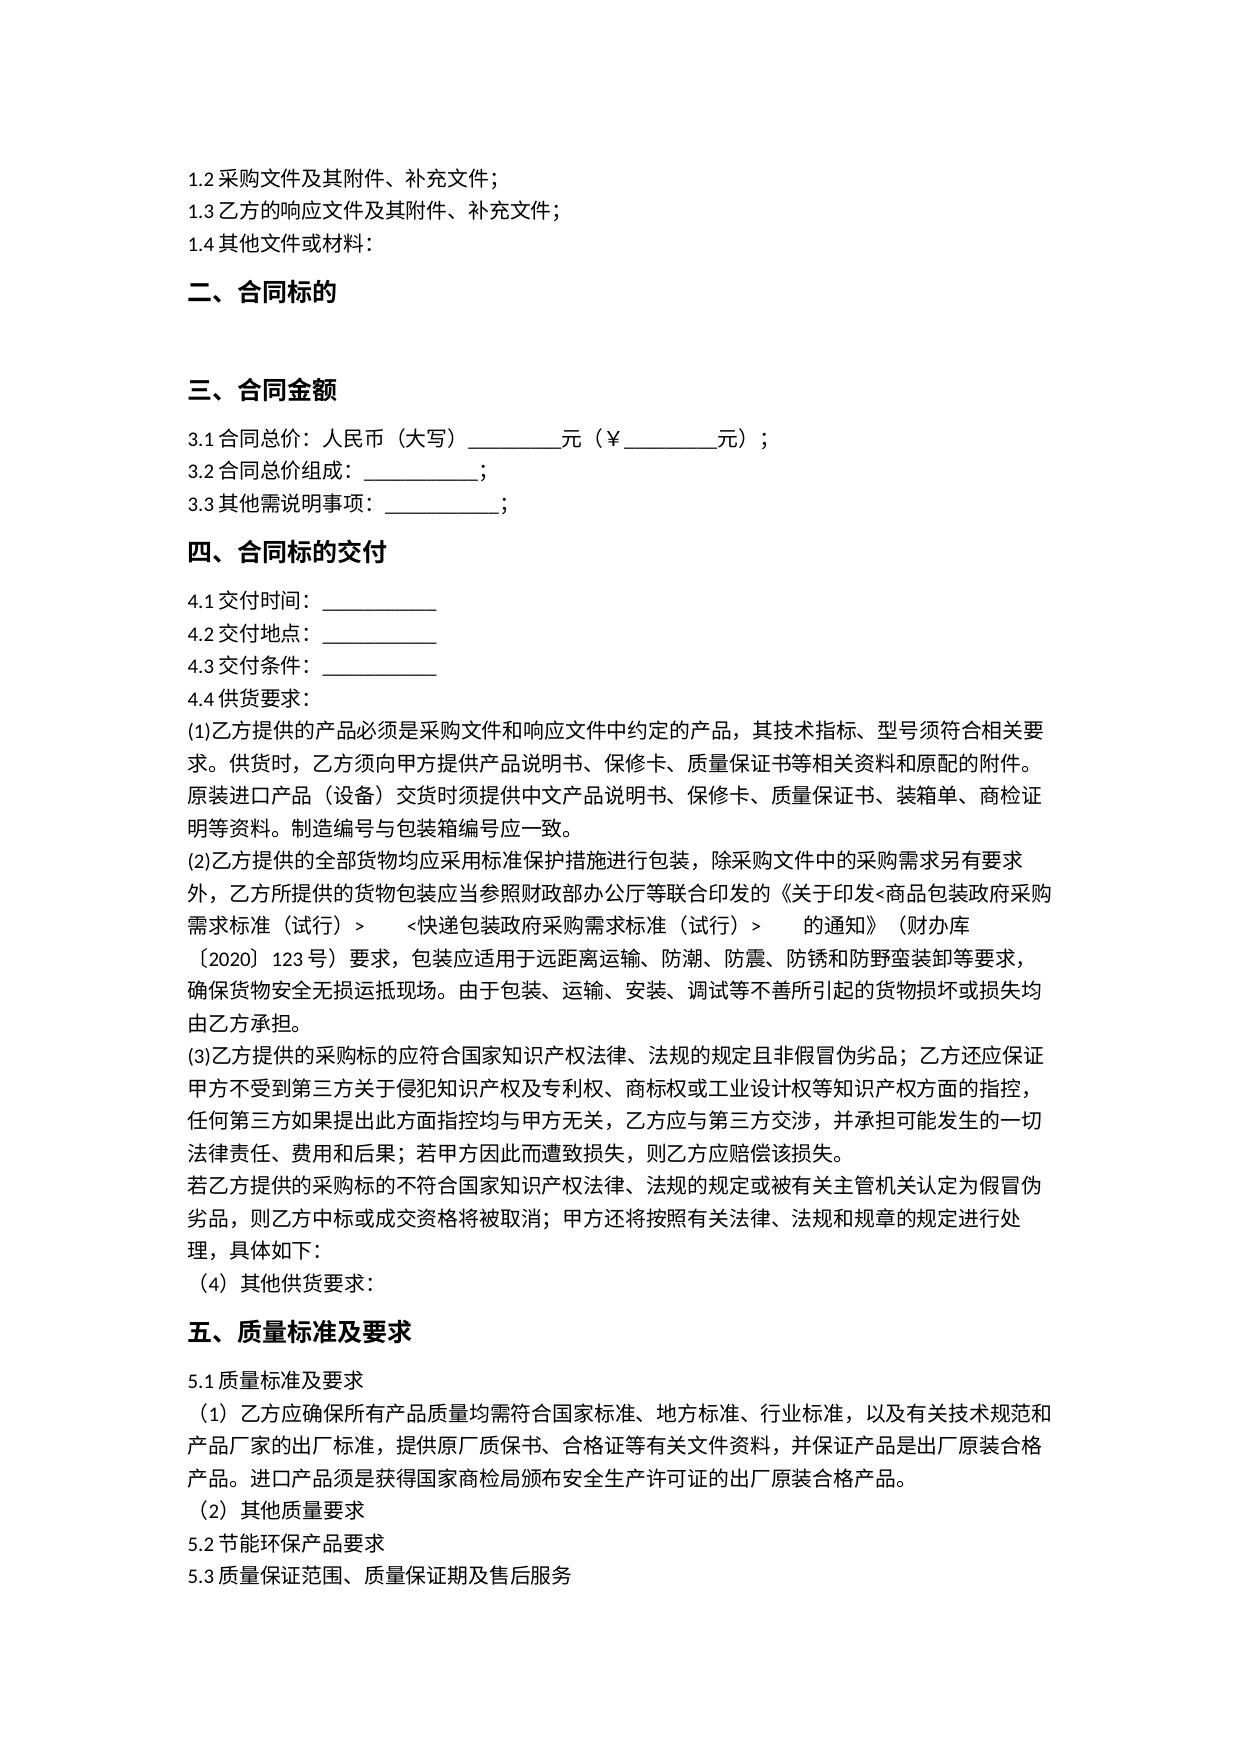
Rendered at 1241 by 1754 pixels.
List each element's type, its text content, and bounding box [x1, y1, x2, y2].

text 1.2采购文件及其附件、补充文件； [187, 162, 1053, 194]
text 五、质量标准及要求 [187, 1299, 1053, 1364]
text （4）其他供货要求： [187, 1267, 1053, 1299]
text 3.2合同总价组成：___________； [187, 454, 1053, 487]
text 4.1交付时间：___________ [187, 584, 1053, 617]
text 4.3交付条件：___________ [187, 649, 1053, 682]
text 4.2交付地点：___________ [187, 617, 1053, 649]
text 三、合同金额 [187, 357, 1053, 422]
text 二、合同标的 [187, 259, 1053, 357]
text （1）乙方应确保所有产品质量均需符合国家标准、地方标准、行业标准，以及有关技术规范和产品厂家的出厂标准，提供原厂质保书、合格证等有关文件资料，并保证产品是出厂原装合格产品。进口产品须是获得国家商检局颁布安全生产许可证的出厂原装合格产品。 [187, 1397, 1053, 1494]
text 1.3乙方的响应文件及其附件、补充文件； [187, 194, 1053, 227]
text (2)乙方提供的全部货物均应采用标准保护措施进行包装，除采购文件中的采购需求另有要求外，乙方所提供的货物包装应当参照财政部办公厅等联合印发的《关于印发<商品包装政府采购需求标准（试行）> <快递包装政府采购需求标准（试行）> 的通知》（财办库〔2020〕123号）要求，包装应适用于远距离运输、防潮、防震、防锈和防野蛮装卸等要求，确保货物安全无损运抵现场。由于包装、运输、安装、调试等不善所引起的货物损坏或损失均由乙方承担。 [187, 844, 1053, 1039]
text 四、合同标的交付 [187, 519, 1053, 584]
text (1)乙方提供的产品必须是采购文件和响应文件中约定的产品，其技术指标、型号须符合相关要求。供货时，乙方须向甲方提供产品说明书、保修卡、质量保证书等相关资料和原配的附件。原装进口产品（设备）交货时须提供中文产品说明书、保修卡、质量保证书、装箱单、商检证明等资料。制造编号与包装箱编号应一致。 [187, 714, 1053, 844]
text 3.3其他需说明事项：___________； [187, 487, 1053, 519]
text （2）其他质量要求 [187, 1494, 1053, 1527]
text 4.4供货要求： [187, 682, 1053, 714]
text 3.1合同总价：人民币（大写）_________元（￥_________元）； [187, 422, 1053, 454]
text 5.3质量保证范围、质量保证期及售后服务 [187, 1559, 1053, 1592]
text (3)乙方提供的采购标的应符合国家知识产权法律、法规的规定且非假冒伪劣品；乙方还应保证甲方不受到第三方关于侵犯知识产权及专利权、商标权或工业设计权等知识产权方面的指控，任何第三方如果提出此方面指控均与甲方无关，乙方应与第三方交涉，并承担可能发生的一切法律责任、费用和后果；若甲方因此而遭致损失，则乙方应赔偿该损失。 [187, 1039, 1053, 1169]
text 5.1质量标准及要求 [187, 1364, 1053, 1397]
text 若乙方提供的采购标的不符合国家知识产权法律、法规的规定或被有关主管机关认定为假冒伪劣品，则乙方中标或成交资格将被取消；甲方还将按照有关法律、法规和规章的规定进行处理，具体如下： [187, 1169, 1053, 1267]
text 5.2节能环保产品要求 [187, 1527, 1053, 1559]
text 1.4其他文件或材料： [187, 227, 1053, 259]
